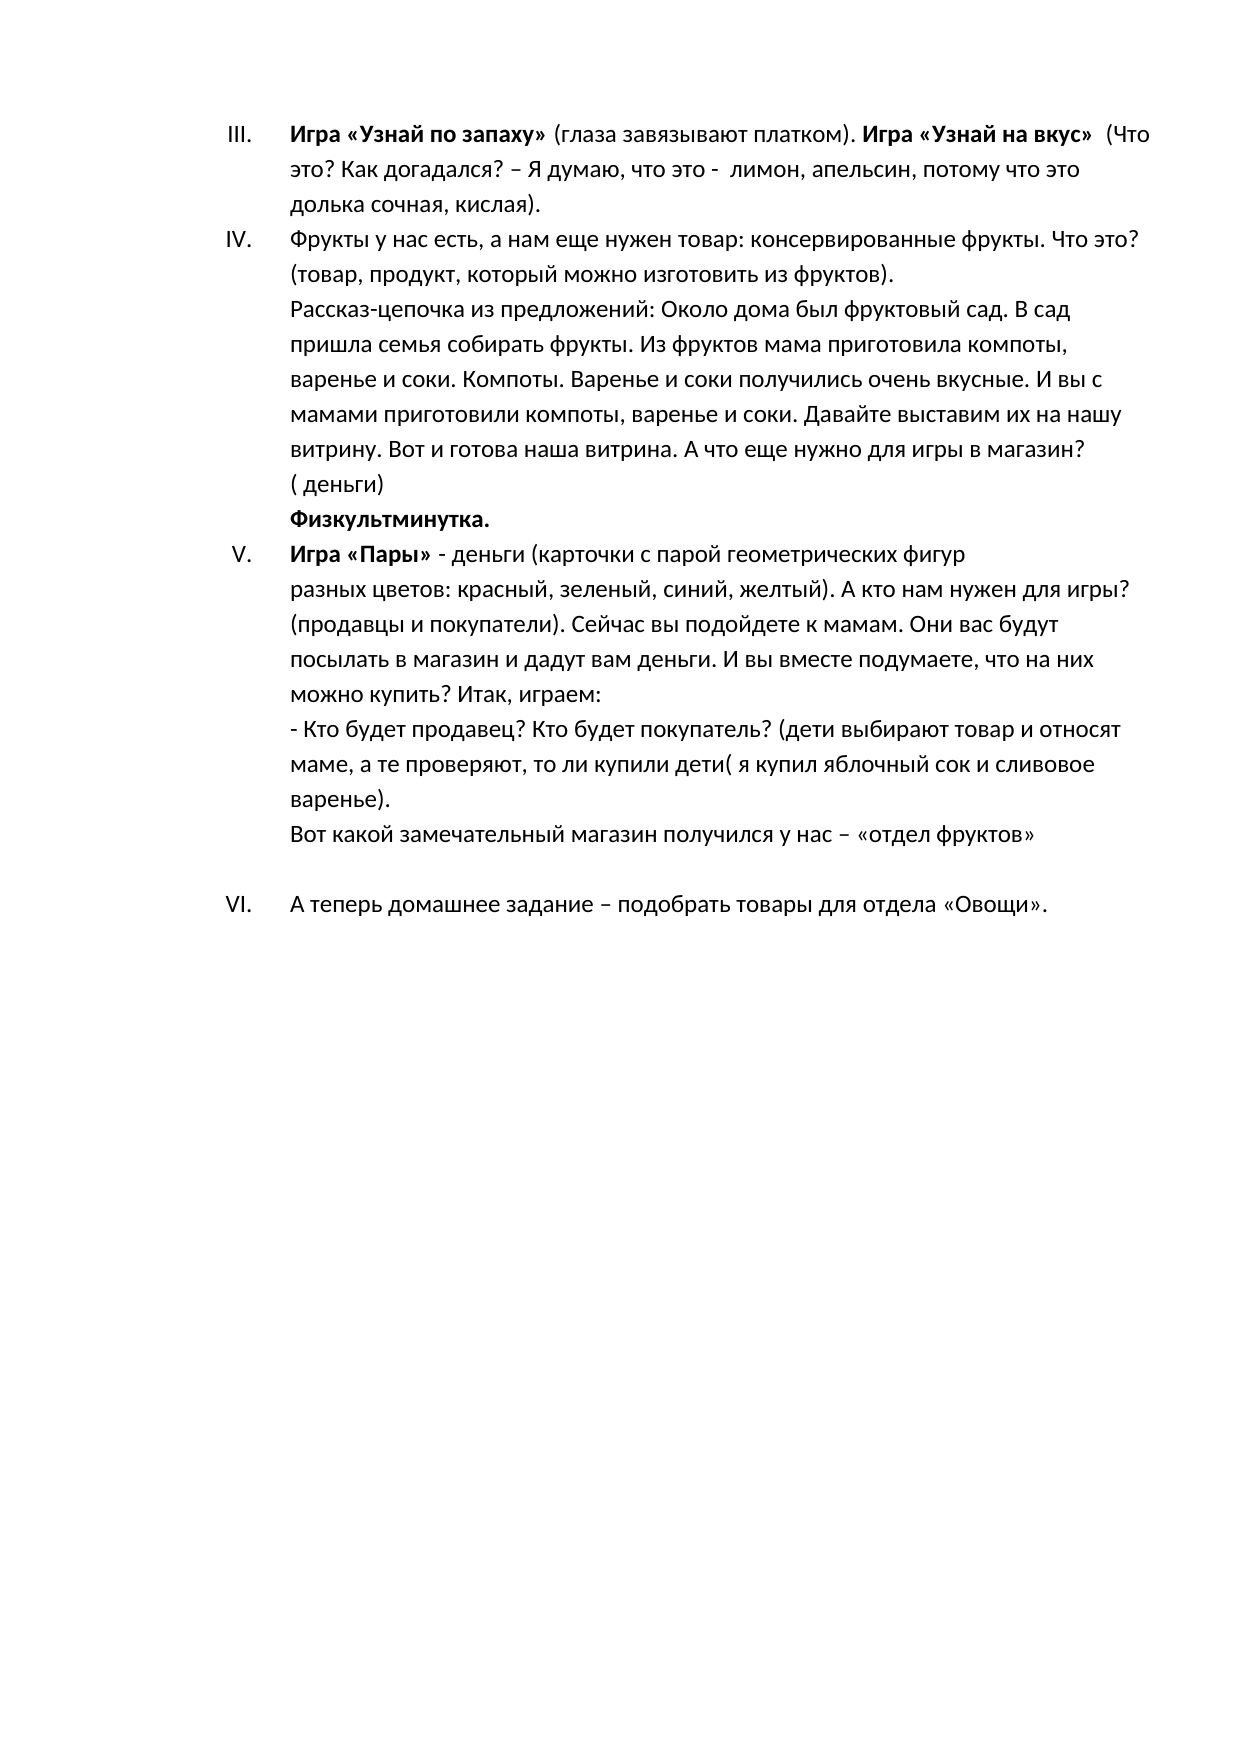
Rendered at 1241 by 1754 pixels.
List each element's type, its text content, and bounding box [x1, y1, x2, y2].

list Рассказ-цепочка из предложений: Около дома был фруктовый сад. В сад пришла семья собирать фрукты. Из фруктов мама приготовила компоты, варенье и соки. Компоты. Варенье и соки получились очень вкусные. И вы с мамами приготовили компоты, варенье и соки. Давайте выставим их на нашу витрину. Вот и готова наша витрина. А что еще нужно для игры в магазин?( деньги) [290, 293, 1152, 499]
list Фрукты у нас есть, а нам еще нужен товар: консервированные фрукты. Что это? (товар, продукт, который можно изготовить из фруктов). [252, 223, 1152, 289]
list А теперь домашнее задание – подобрать товары для отдела «Овощи». [252, 888, 1152, 919]
list Игра «Узнай по запаху» (глаза завязывают платком). Игра «Узнай на вкус» (Что это? Как догадался? – Я думаю, что это - лимон, апельсин, потому что это долька сочная, кислая). [252, 118, 1152, 219]
list Вот какой замечательный магазин получился у нас – «отдел фруктов» [290, 818, 1152, 849]
list Физкультминутка. [290, 503, 1152, 534]
list Игра «Пары» - деньги (карточки с парой геометрических фигур разных цветов: красный, зеленый, синий, желтый). А кто нам нужен для игры? (продавцы и покупатели). Сейчас вы подойдете к мамам. Они вас будут посылать в магазин и дадут вам деньги. И вы вместе подумаете, что на них можно купить? Итак, играем: [252, 538, 1152, 709]
list - Кто будет продавец? Кто будет покупатель? (дети выбирают товар и относят маме, а те проверяют, то ли купили дети( я купил яблочный сок и сливовое варенье). [290, 713, 1152, 814]
